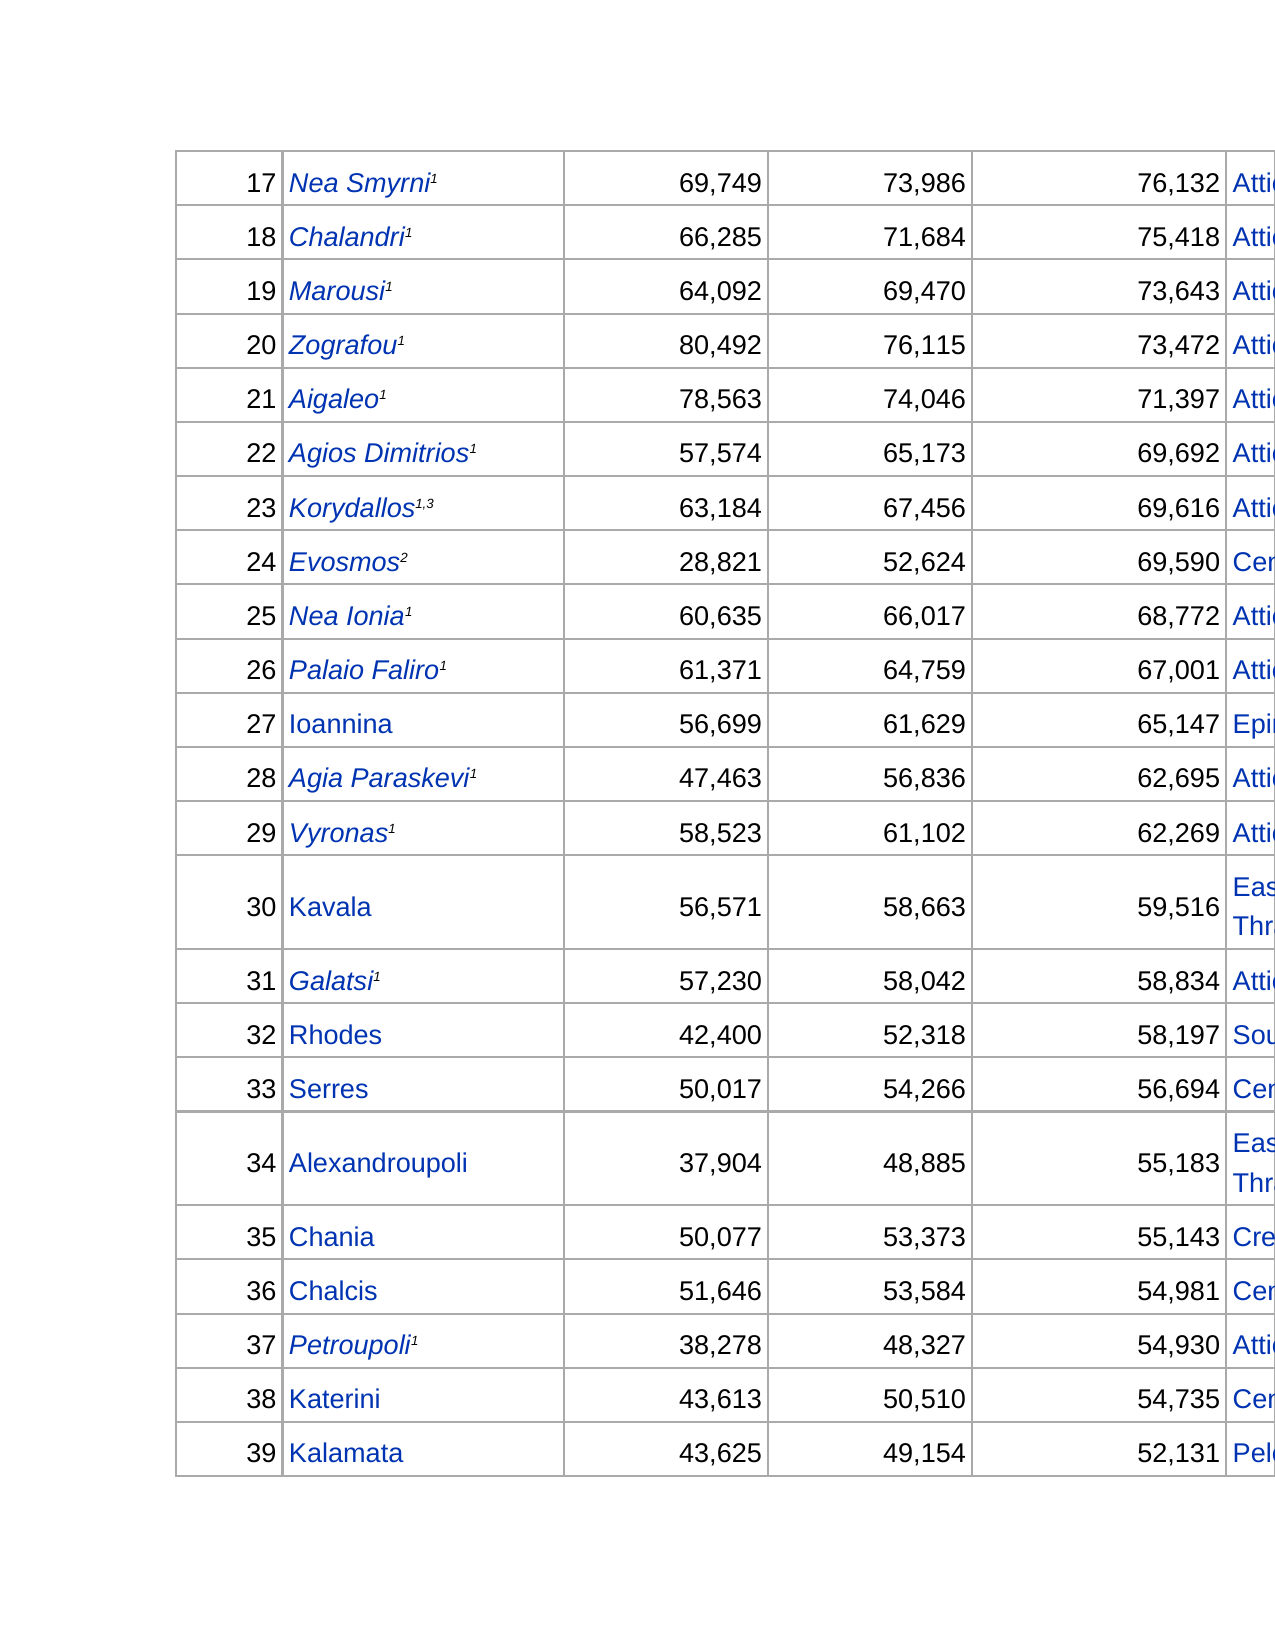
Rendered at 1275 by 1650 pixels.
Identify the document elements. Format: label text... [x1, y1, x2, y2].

table_cell 63,184 [565, 477, 767, 529]
table_cell Attica [1227, 585, 1274, 637]
table_cell Attica [1227, 640, 1274, 692]
table_cell 51,646 [565, 1260, 767, 1312]
table_cell 50,017 [565, 1058, 767, 1110]
table_cell 58,042 [769, 950, 971, 1002]
table_cell 62,695 [973, 748, 1225, 800]
table_cell 58,197 [973, 1004, 1225, 1056]
table_cell 21 [177, 369, 281, 421]
table_cell 43,625 [565, 1423, 767, 1475]
table_cell Kalamata [284, 1423, 563, 1475]
table_cell 57,230 [565, 950, 767, 1002]
table_cell 55,183 [973, 1113, 1225, 1204]
table_cell 56,571 [565, 856, 767, 948]
table_cell 56,836 [769, 748, 971, 800]
table_cell 58,834 [973, 950, 1225, 1002]
table_cell 38 [177, 1369, 281, 1421]
table_cell Attica [1227, 1315, 1274, 1367]
table_cell 73,643 [973, 260, 1225, 312]
table_cell Alexandroupoli [284, 1113, 563, 1204]
table_cell Palaio Faliro1 [284, 640, 563, 692]
table_cell Attica [1227, 477, 1274, 529]
table_cell Attica [1227, 369, 1274, 421]
table_cell 61,371 [565, 640, 767, 692]
table_cell 76,132 [973, 152, 1225, 204]
table_cell 55,143 [973, 1206, 1225, 1258]
table_cell Nea Ionia1 [284, 585, 563, 637]
table_cell Central Greece [1227, 1260, 1274, 1312]
table_cell 57,574 [565, 423, 767, 475]
table_cell Agios Dimitrios1 [284, 423, 563, 475]
table_cell Galatsi1 [284, 950, 563, 1002]
table_cell 71,684 [769, 206, 971, 258]
table_cell 23 [177, 477, 281, 529]
table_cell Central Macedonia [1227, 1058, 1274, 1110]
table_cell 61,102 [769, 802, 971, 854]
table_cell 30 [177, 856, 281, 948]
table_cell 34 [177, 1113, 281, 1204]
table_cell 35 [177, 1206, 281, 1258]
table_cell 73,986 [769, 152, 971, 204]
table_cell Kavala [284, 856, 563, 948]
table_cell 69,590 [973, 531, 1225, 583]
table_cell Attica [1227, 206, 1274, 258]
table_cell 54,735 [973, 1369, 1225, 1421]
table_cell Agia Paraskevi1 [284, 748, 563, 800]
table_cell 69,749 [565, 152, 767, 204]
table_cell 74,046 [769, 369, 971, 421]
table_cell 25 [177, 585, 281, 637]
table_cell 52,624 [769, 531, 971, 583]
table_cell 31 [177, 950, 281, 1002]
table_cell 24 [177, 531, 281, 583]
table_cell 59,516 [973, 856, 1225, 948]
table_cell 33 [177, 1058, 281, 1110]
table_cell 54,930 [973, 1315, 1225, 1367]
table_cell 29 [177, 802, 281, 854]
table_cell Vyronas1 [284, 802, 563, 854]
table_cell 18 [177, 206, 281, 258]
table_cell 69,692 [973, 423, 1225, 475]
table_cell 80,492 [565, 315, 767, 367]
table_cell Zografou1 [284, 315, 563, 367]
table_cell 58,523 [565, 802, 767, 854]
table_cell South Aegean [1227, 1004, 1274, 1056]
table_cell East Macedonia and Thrace [1227, 856, 1274, 948]
table_cell 66,285 [565, 206, 767, 258]
table_cell Attica [1227, 423, 1274, 475]
table_cell Attica [1227, 802, 1274, 854]
table_cell 62,269 [973, 802, 1225, 854]
table_cell 64,092 [565, 260, 767, 312]
table_cell Ioannina [284, 694, 563, 746]
table_cell Evosmos2 [284, 531, 563, 583]
table_cell 52,318 [769, 1004, 971, 1056]
table_cell 49,154 [769, 1423, 971, 1475]
table_cell 64,759 [769, 640, 971, 692]
table_cell 53,584 [769, 1260, 971, 1312]
table_cell 69,616 [973, 477, 1225, 529]
table_cell 20 [177, 315, 281, 367]
table_cell Serres [284, 1058, 563, 1110]
table_cell Chania [284, 1206, 563, 1258]
table_cell 76,115 [769, 315, 971, 367]
table_cell 61,629 [769, 694, 971, 746]
table_cell 56,699 [565, 694, 767, 746]
table_cell Central Macedonia [1227, 531, 1274, 583]
table_cell 53,373 [769, 1206, 971, 1258]
table_cell East Macedonia and Thrace [1227, 1113, 1274, 1204]
table_cell 38,278 [565, 1315, 767, 1367]
table_cell 37 [177, 1315, 281, 1367]
table_cell Aigaleo1 [284, 369, 563, 421]
table_cell 65,147 [973, 694, 1225, 746]
table_cell 26 [177, 640, 281, 692]
table_cell Attica [1227, 748, 1274, 800]
table_cell Epirus [1227, 694, 1274, 746]
table_cell 60,635 [565, 585, 767, 637]
table_cell 27 [177, 694, 281, 746]
table_cell Rhodes [284, 1004, 563, 1056]
table_cell 50,077 [565, 1206, 767, 1258]
table_cell 54,266 [769, 1058, 971, 1110]
table_cell 48,327 [769, 1315, 971, 1367]
table_cell Katerini [284, 1369, 563, 1421]
table_cell 52,131 [973, 1423, 1225, 1475]
table_cell Attica [1227, 152, 1274, 204]
table_cell Korydallos1,3 [284, 477, 563, 529]
table_cell 43,613 [565, 1369, 767, 1421]
table_cell Attica [1227, 315, 1274, 367]
table_cell 17 [177, 152, 281, 204]
table_cell 48,885 [769, 1113, 971, 1204]
table_cell 78,563 [565, 369, 767, 421]
table_cell 69,470 [769, 260, 971, 312]
table_cell 42,400 [565, 1004, 767, 1056]
table_cell Crete [1227, 1206, 1274, 1258]
table_cell 75,418 [973, 206, 1225, 258]
table_cell 47,463 [565, 748, 767, 800]
table_cell Chalandri1 [284, 206, 563, 258]
table_cell 22 [177, 423, 281, 475]
table_cell Nea Smyrni1 [284, 152, 563, 204]
table_cell Central Macedonia [1227, 1369, 1274, 1421]
table_cell 66,017 [769, 585, 971, 637]
table_cell 37,904 [565, 1113, 767, 1204]
table_cell Attica [1227, 260, 1274, 312]
table_cell 32 [177, 1004, 281, 1056]
table_cell 67,001 [973, 640, 1225, 692]
table_cell Attica [1227, 950, 1274, 1002]
table_cell 71,397 [973, 369, 1225, 421]
table_cell 73,472 [973, 315, 1225, 367]
table_cell Chalcis [284, 1260, 563, 1312]
table_cell Peloponnese [1227, 1423, 1274, 1475]
table_cell 58,663 [769, 856, 971, 948]
table_cell Marousi1 [284, 260, 563, 312]
table_cell 19 [177, 260, 281, 312]
table_cell Petroupoli1 [284, 1315, 563, 1367]
table_cell 67,456 [769, 477, 971, 529]
table_cell 65,173 [769, 423, 971, 475]
table_cell 28 [177, 748, 281, 800]
table_cell 56,694 [973, 1058, 1225, 1110]
table_cell 50,510 [769, 1369, 971, 1421]
table_cell 36 [177, 1260, 281, 1312]
table_cell 39 [177, 1423, 281, 1475]
table_cell 28,821 [565, 531, 767, 583]
table_cell 54,981 [973, 1260, 1225, 1312]
table_cell 68,772 [973, 585, 1225, 637]
